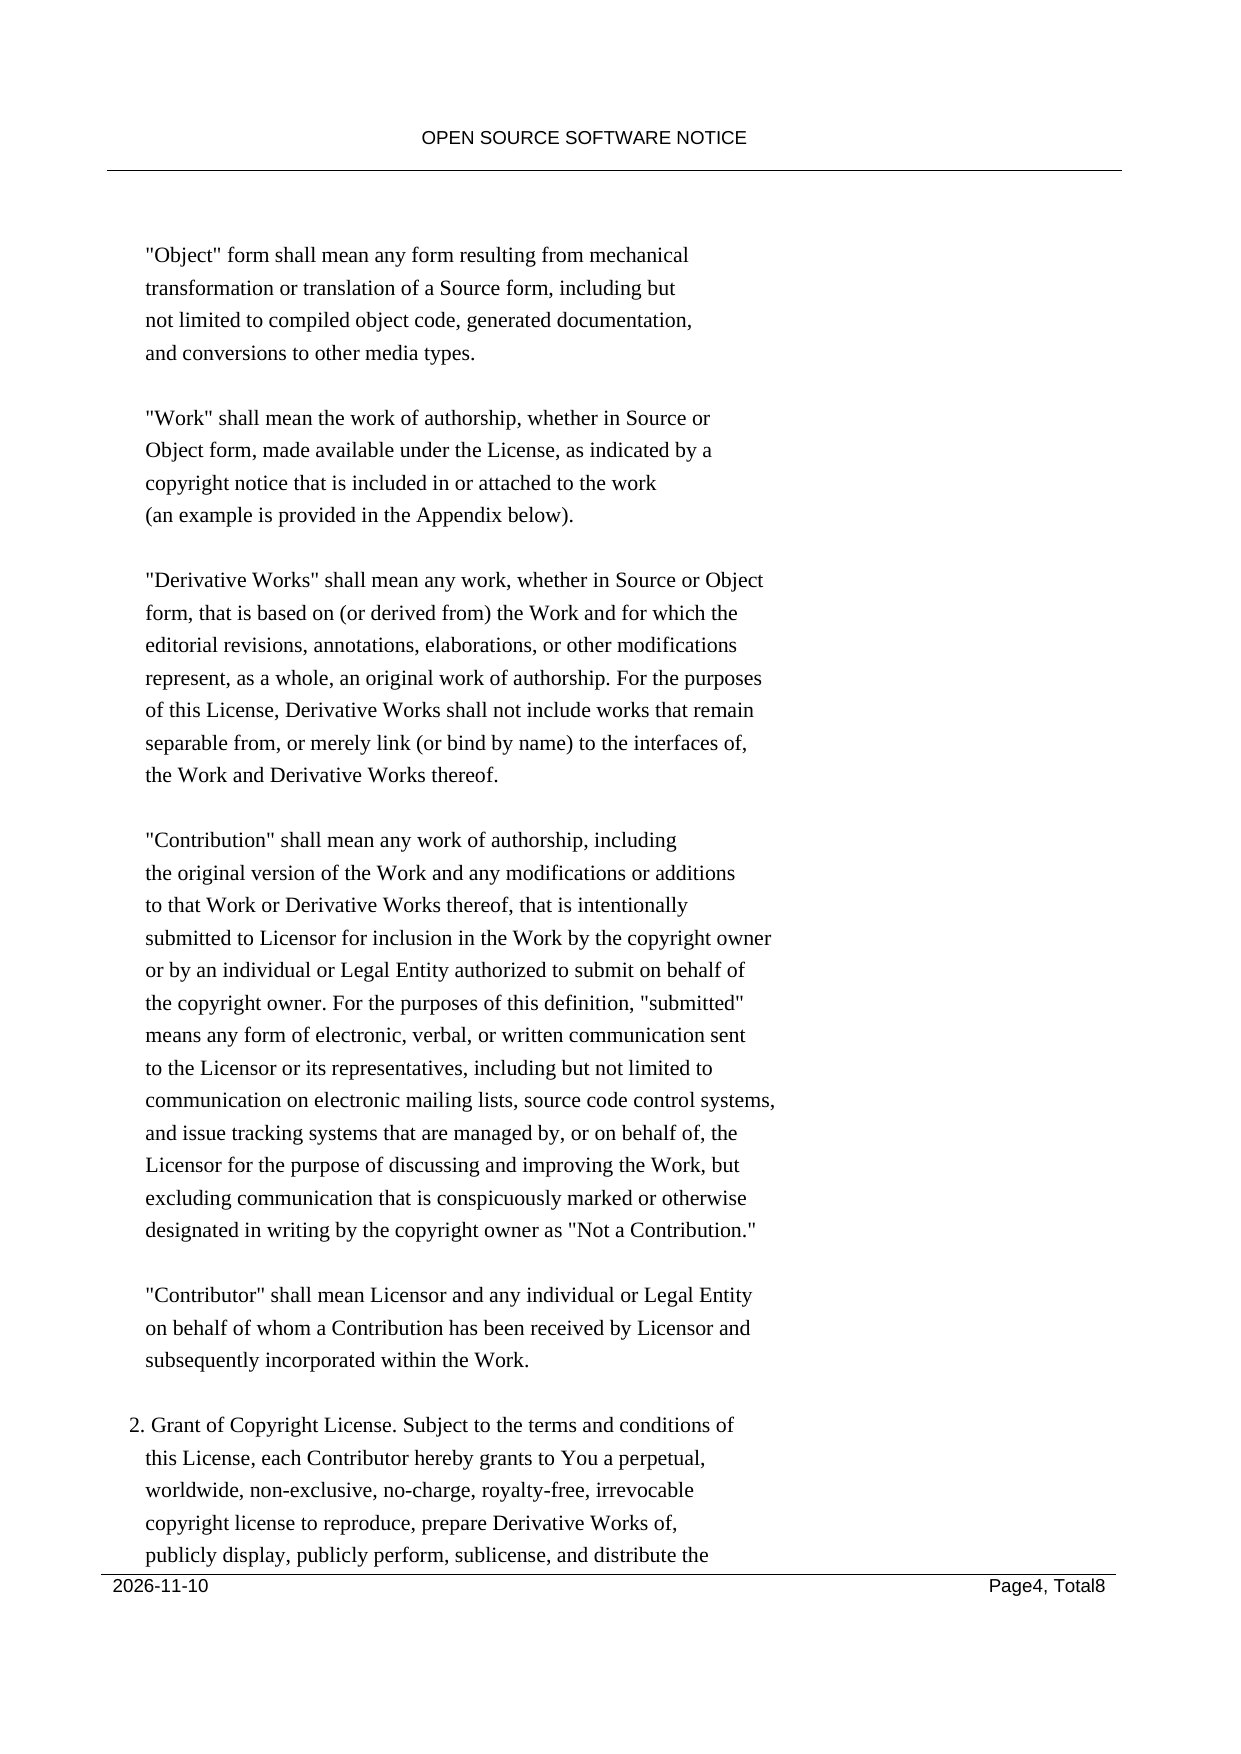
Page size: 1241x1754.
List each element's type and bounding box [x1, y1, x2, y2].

text [112, 206, 1128, 1571]
